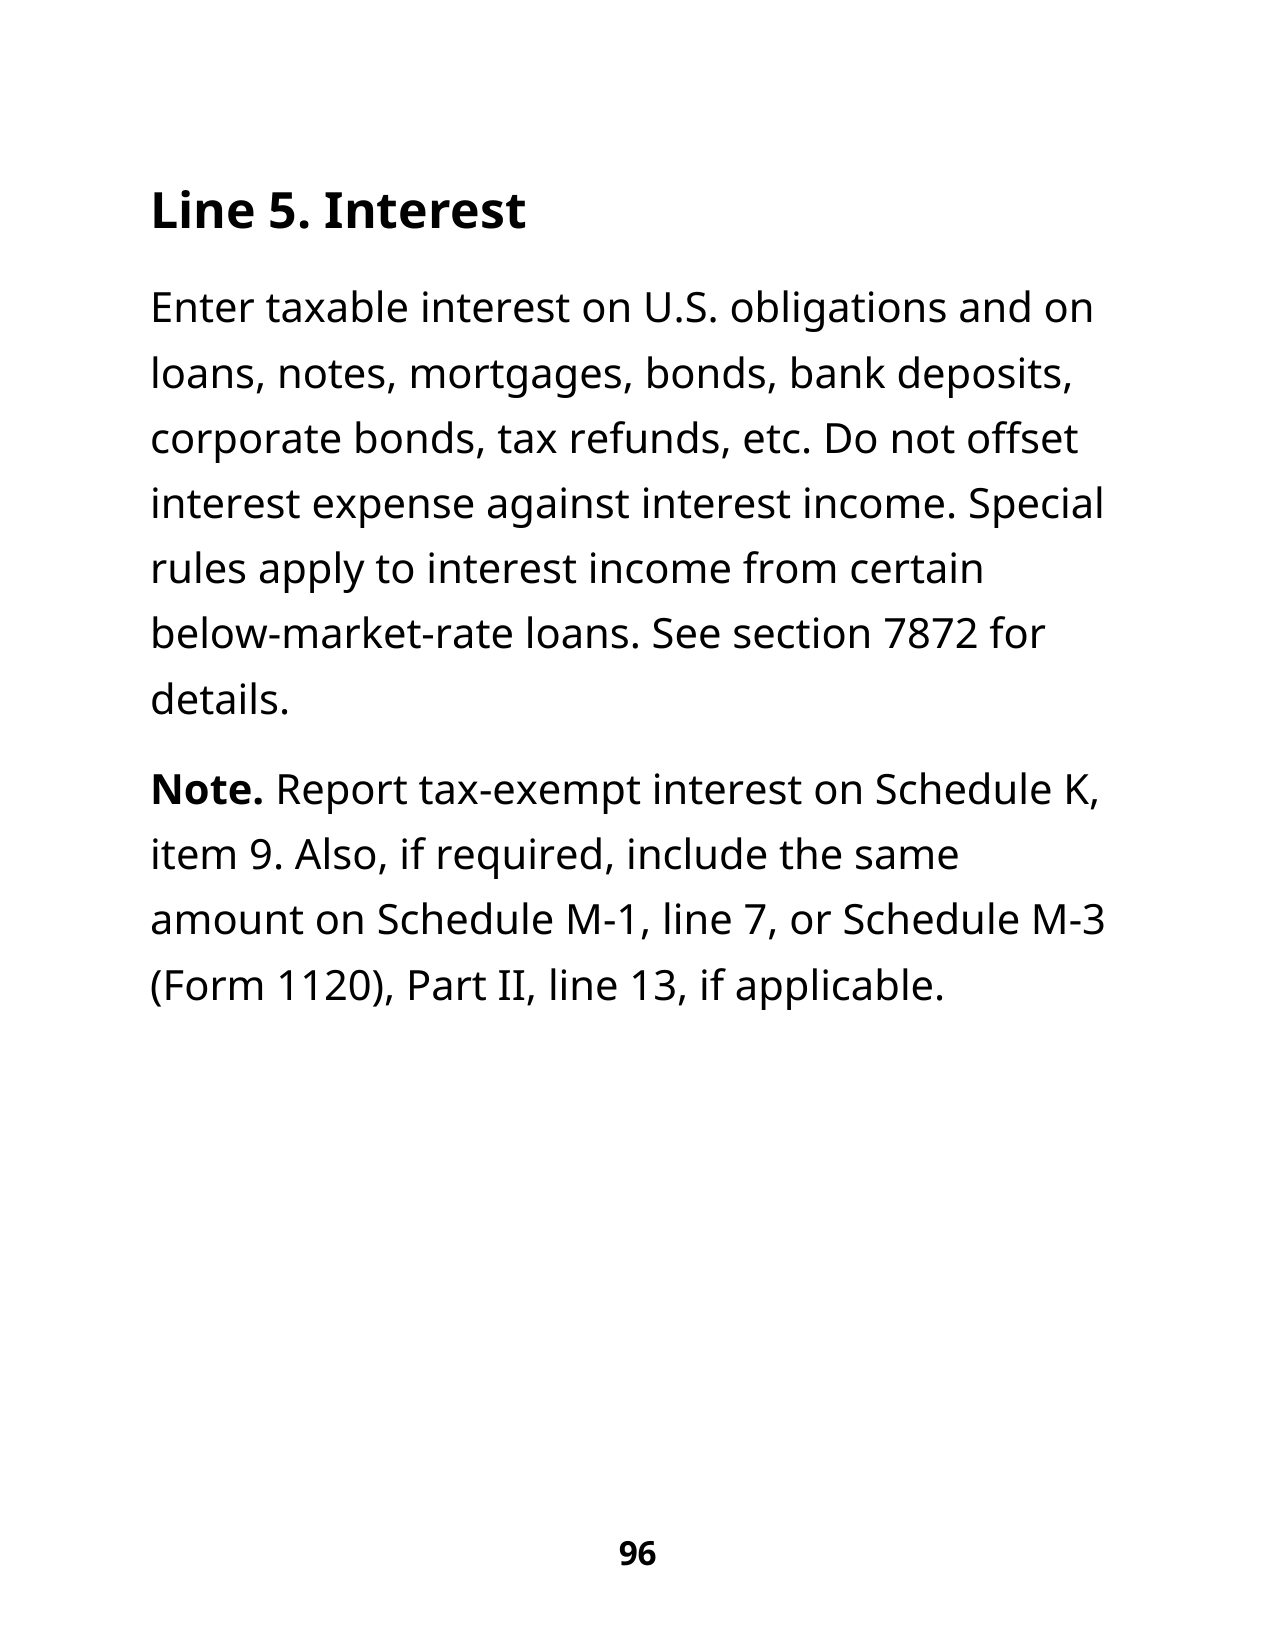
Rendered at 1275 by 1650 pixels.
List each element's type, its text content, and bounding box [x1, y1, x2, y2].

subtitle Line 5. Interest [150, 175, 1125, 243]
text Enter taxable interest on U.S. obligations and on loans, notes, mortgages, bonds, bank deposits, corporate bonds, tax refunds, etc. Do not offset interest expense against interest income. Special rules apply to interest income from certain below-market-rate loans. See section 7872 for details. [150, 278, 1125, 726]
text Note. Report tax-exempt interest on Schedule K, item 9. Also, if required, include the same amount on Schedule M-1, line 7, or Schedule M-3 (Form 1120), Part II, line 13, if applicable. [150, 760, 1125, 1012]
